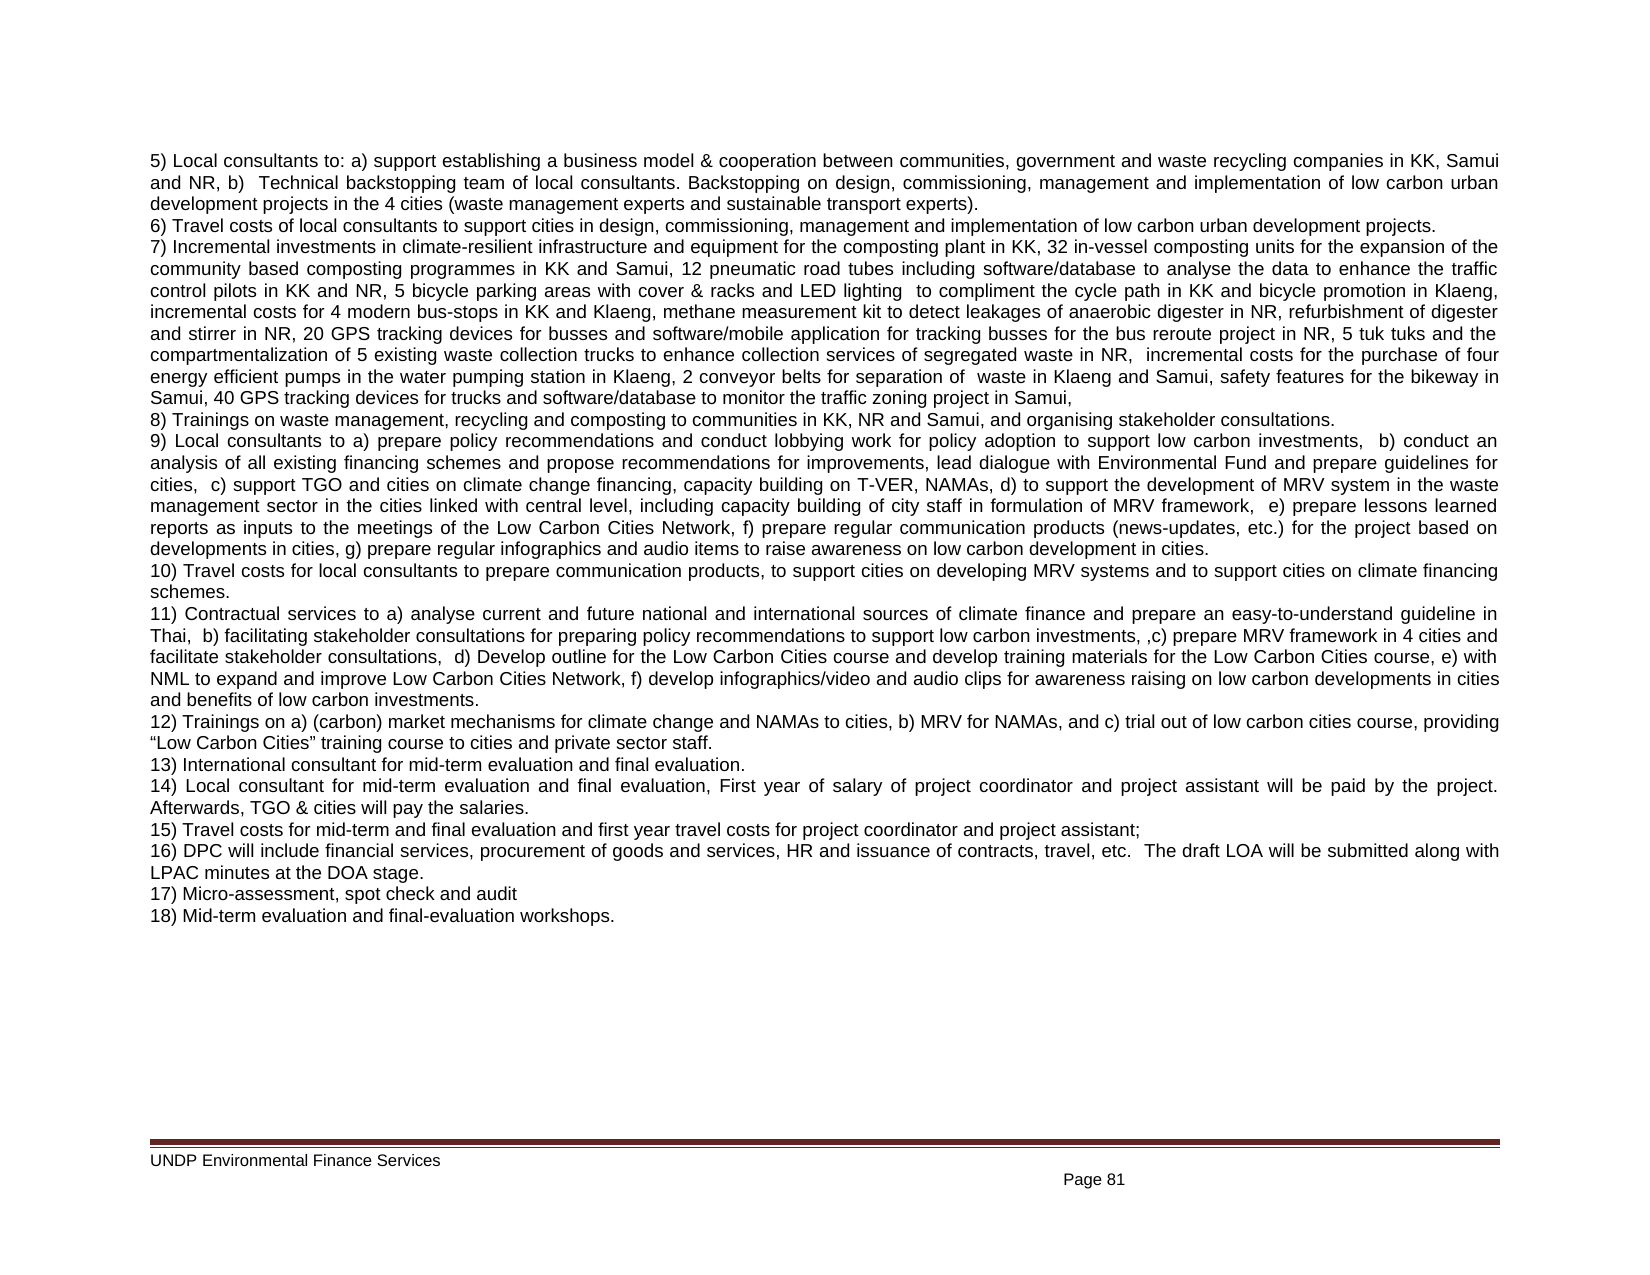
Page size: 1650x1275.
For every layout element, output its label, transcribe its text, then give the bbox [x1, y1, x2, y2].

text 15) Travel costs for mid-term and final evaluation and first year travel costs for project coordinator and project assistant; [150, 818, 1500, 840]
text 13) International consultant for mid-term evaluation and final evaluation. [150, 754, 1500, 775]
text 12) Trainings on a) (carbon) market mechanisms for climate change and NAMAs to cities, b) MRV for NAMAs, and c) trial out of low carbon cities course, providing “Low Carbon Cities” training course to cities and private sector staff. [150, 711, 1500, 754]
text 14) Local consultant for mid-term evaluation and final evaluation, First year of salary of project coordinator and project assistant will be paid by the project. Afterwards, TGO & cities will pay the salaries. [150, 775, 1500, 818]
text 17) Micro-assessment, spot check and audit [150, 883, 1500, 905]
text 8) Trainings on waste management, recycling and composting to communities in KK, NR and Samui, and organising stakeholder consultations. [150, 409, 1500, 430]
text 6) Travel costs of local consultants to support cities in design, commissioning, management and implementation of low carbon urban development projects. [150, 215, 1500, 236]
text 16) DPC will include financial services, procurement of goods and services, HR and issuance of contracts, travel, etc. The draft LOA will be submitted along with LPAC minutes at the DOA stage. [150, 840, 1500, 883]
text 10) Travel costs for local consultants to prepare communication products, to support cities on developing MRV systems and to support cities on climate financing schemes. [150, 560, 1500, 603]
text 11) Contractual services to a) analyse current and future national and international sources of climate finance and prepare an easy-to-understand guideline in Thai, b) facilitating stakeholder consultations for preparing policy recommendations to support low carbon investments, ,c) prepare MRV framework in 4 cities and facilitate stakeholder consultations, d) Develop outline for the Low Carbon Cities course and develop training materials for the Low Carbon Cities course, e) with NML to expand and improve Low Carbon Cities Network, f) develop infographics/video and audio clips for awareness raising on low carbon developments in cities and benefits of low carbon investments. [150, 603, 1500, 711]
text 7) Incremental investments in climate-resilient infrastructure and equipment for the composting plant in KK, 32 in-vessel composting units for the expansion of the community based composting programmes in KK and Samui, 12 pneumatic road tubes including software/database to analyse the data to enhance the traffic control pilots in KK and NR, 5 bicycle parking areas with cover & racks and LED lighting to compliment the cycle path in KK and bicycle promotion in Klaeng, incremental costs for 4 modern bus-stops in KK and Klaeng, methane measurement kit to detect leakages of anaerobic digester in NR, refurbishment of digester and stirrer in NR, 20 GPS tracking devices for busses and software/mobile application for tracking busses for the bus reroute project in NR, 5 tuk tuks and the compartmentalization of 5 existing waste collection trucks to enhance collection services of segregated waste in NR, incremental costs for the purchase of four energy efficient pumps in the water pumping station in Klaeng, 2 conveyor belts for separation of waste in Klaeng and Samui, safety features for the bikeway in Samui, 40 GPS tracking devices for trucks and software/database to monitor the traffic zoning project in Samui, [150, 236, 1500, 409]
text 5) Local consultants to: a) support establishing a business model & cooperation between communities, government and waste recycling companies in KK, Samui and NR, b) Technical backstopping team of local consultants. Backstopping on design, commissioning, management and implementation of low carbon urban development projects in the 4 cities (waste management experts and sustainable transport experts). [150, 150, 1500, 215]
text 18) Mid-term evaluation and final-evaluation workshops. [150, 905, 1500, 926]
text 9) Local consultants to a) prepare policy recommendations and conduct lobbying work for policy adoption to support low carbon investments, b) conduct an analysis of all existing financing schemes and propose recommendations for improvements, lead dialogue with Environmental Fund and prepare guidelines for cities, c) support TGO and cities on climate change financing, capacity building on T-VER, NAMAs, d) to support the development of MRV system in the waste management sector in the cities linked with central level, including capacity building of city staff in formulation of MRV framework, e) prepare lessons learned reports as inputs to the meetings of the Low Carbon Cities Network, f) prepare regular communication products (news-updates, etc.) for the project based on developments in cities, g) prepare regular infographics and audio items to raise awareness on low carbon development in cities. [150, 430, 1500, 560]
